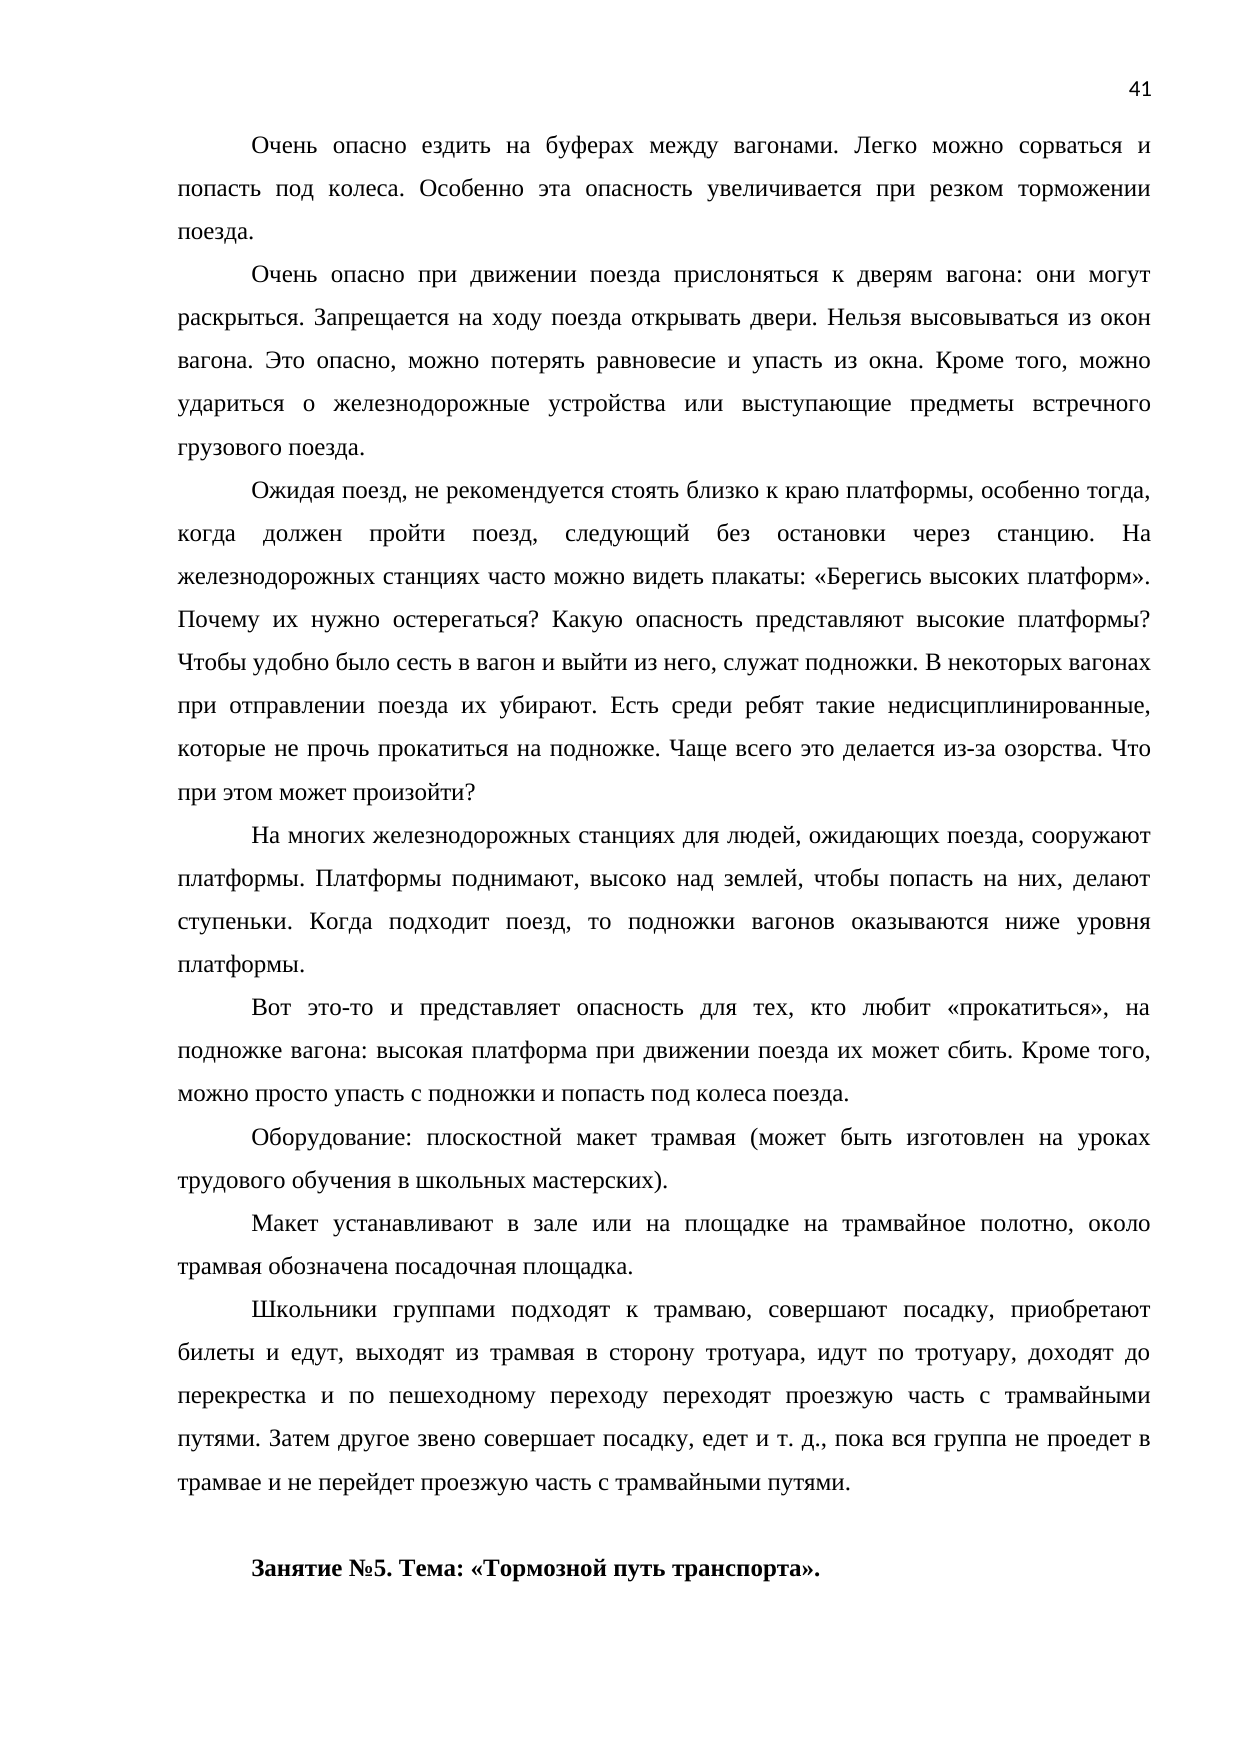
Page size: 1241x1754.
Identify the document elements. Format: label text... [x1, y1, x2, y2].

text Оборудование: плоскостной макет трамвая (может быть изготовлен на уроках трудового обучения в школьных мастерских). [177, 1122, 1152, 1193]
text Ожидая поезд, не рекомендуется стоять близко к краю платформы, особенно тогда, когда должен пройти поезд, следующий без остановки через станцию. На железнодорожных станциях часто можно видеть плакаты: «Берегись высоких платформ». Почему их нужно остерегаться? Какую опасность представляют высокие платформы? Чтобы удобно было сесть в вагон и выйти из него, служат подножки. В некоторых вагонах при отправлении поезда их убирают. Есть среди ребят такие недисциплинированные, которые не прочь прокатиться на подножке. Чаще всего это делается из-за озорства. Что при этом может произойти? [177, 475, 1152, 805]
text Школьники группами подходят к трамваю, совершают посадку, приобретают билеты и едут, выходят из трамвая в сторону тротуара, идут по тротуару, доходят до перекрестка и по пешеходному переходу переходят проезжую часть с трамвайными путями. Затем другое звено совершает посадку, едет и т. д., пока вся группа не проедет в трамвае и не перейдет проезжую часть с трамвайными путями. [177, 1294, 1152, 1495]
text Макет устанавливают в зале или на площадке на трамвайное полотно, около трамвая обозначена посадочная площадка. [177, 1208, 1152, 1280]
text Очень опасно ездить на буферах между вагонами. Легко можно сорваться и попасть под колеса. Особенно эта опасность увеличивается при резком торможении поезда. [177, 130, 1152, 245]
text Очень опасно при движении поезда прислоняться к дверям вагона: они могут раскрыться. Запрещается на ходу поезда открывать двери. Нельзя высовываться из окон вагона. Это опасно, можно потерять равновесие и упасть из окна. Кроме того, можно удариться о железнодорожные устройства или выступающие предметы встречного грузового поезда. [177, 259, 1152, 460]
text На многих железнодорожных станциях для людей, ожидающих поезда, сооружают платформы. Платформы поднимают, высоко над землей, чтобы попасть на них, делают ступеньки. Когда подходит поезд, то подножки вагонов оказываются ниже уровня платформы. [177, 820, 1152, 978]
text Занятие №5. Тема: «Тормозной путь транспорта». [177, 1553, 1152, 1582]
text Вот это-то и представляет опасность для тех, кто любит «прокатиться», на подножке вагона: высокая платформа при движении поезда их может сбить. Кроме того, можно просто упасть с подножки и попасть под колеса поезда. [177, 992, 1152, 1107]
